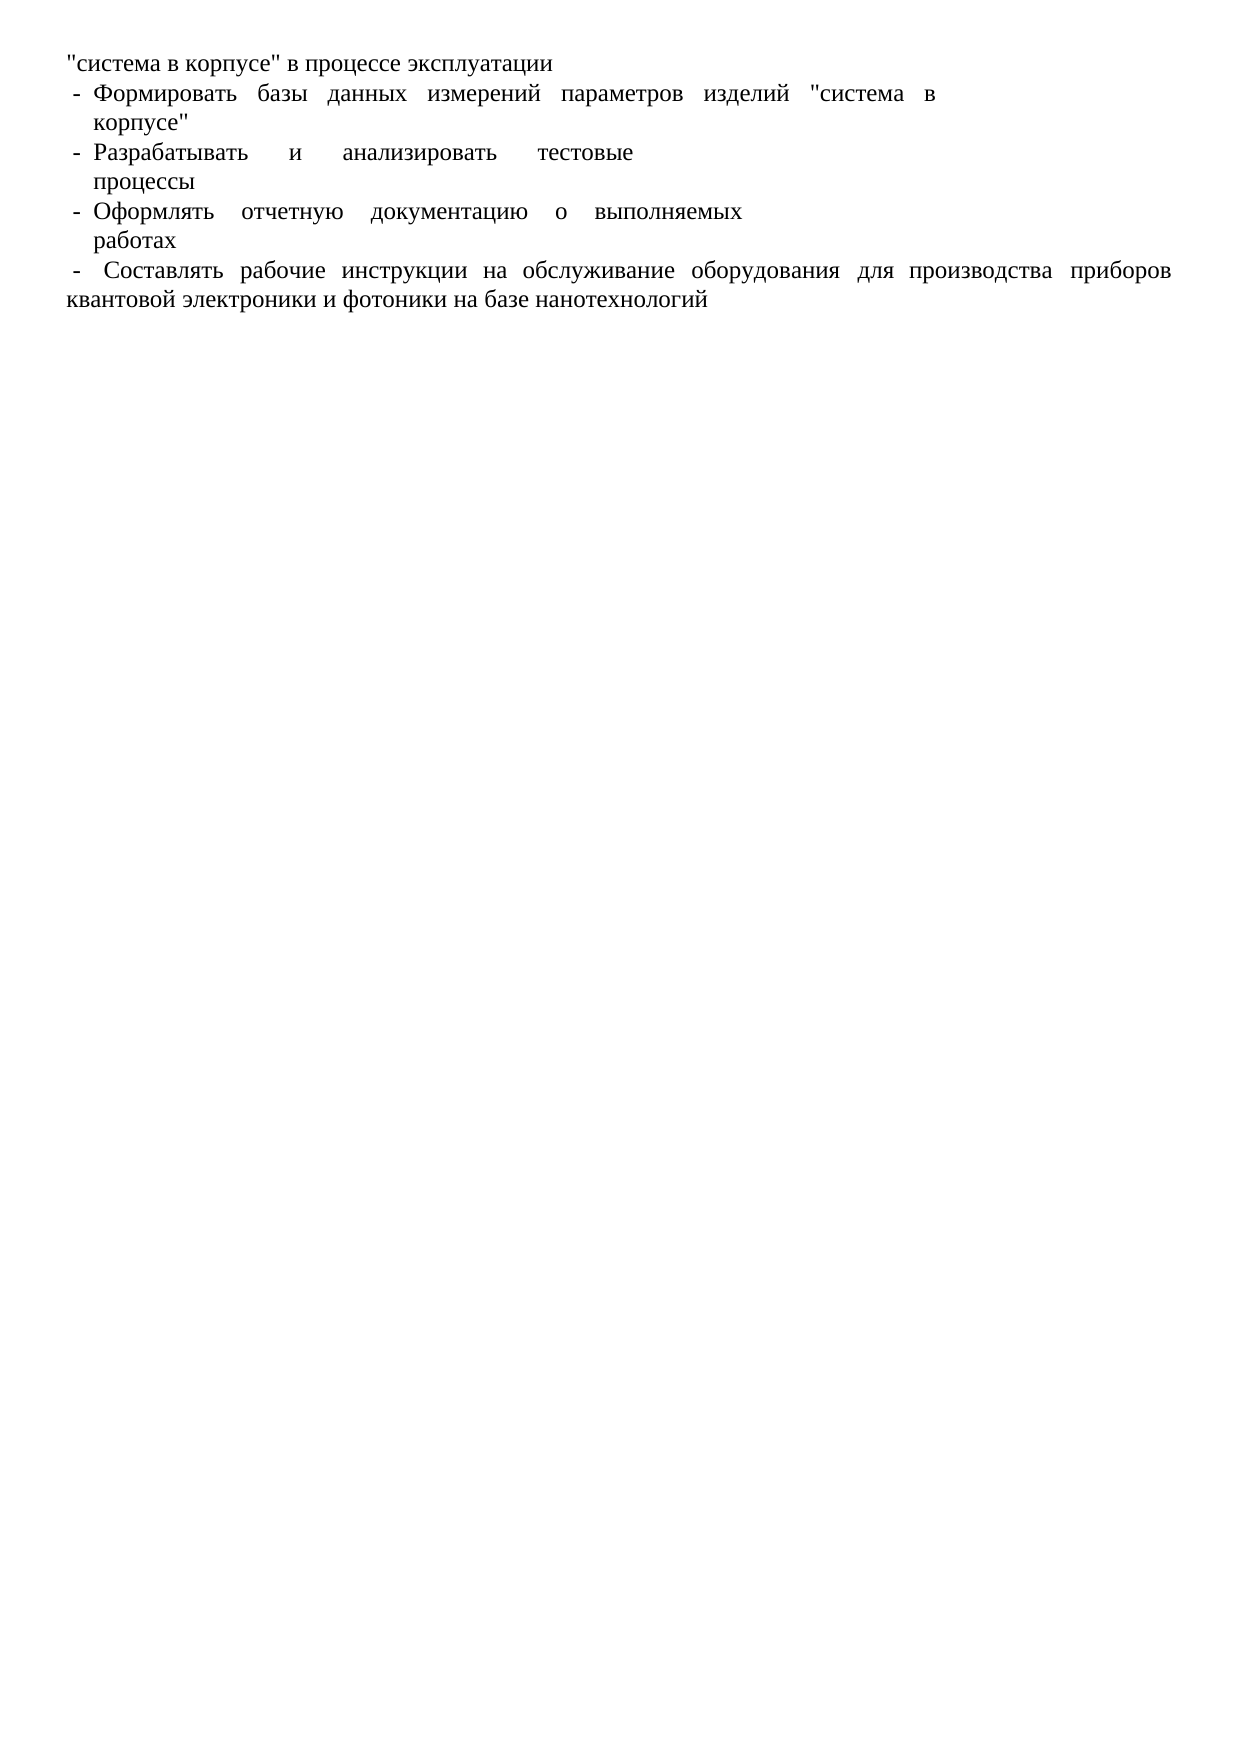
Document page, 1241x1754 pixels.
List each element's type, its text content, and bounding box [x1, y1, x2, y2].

list Разрабатывать и анализировать тестовые процессы [72, 137, 633, 195]
list Составлять рабочие инструкции на обслуживание оборудования для производства приборов квантовой электроники и фотоники на базе нанотехнологий [66, 255, 1172, 313]
list Оформлять отчетную документацию о выполняемых работах [72, 196, 743, 254]
list Формировать базы данных измерений параметров изделий "система в корпусе" [72, 78, 936, 136]
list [66, 48, 1173, 77]
